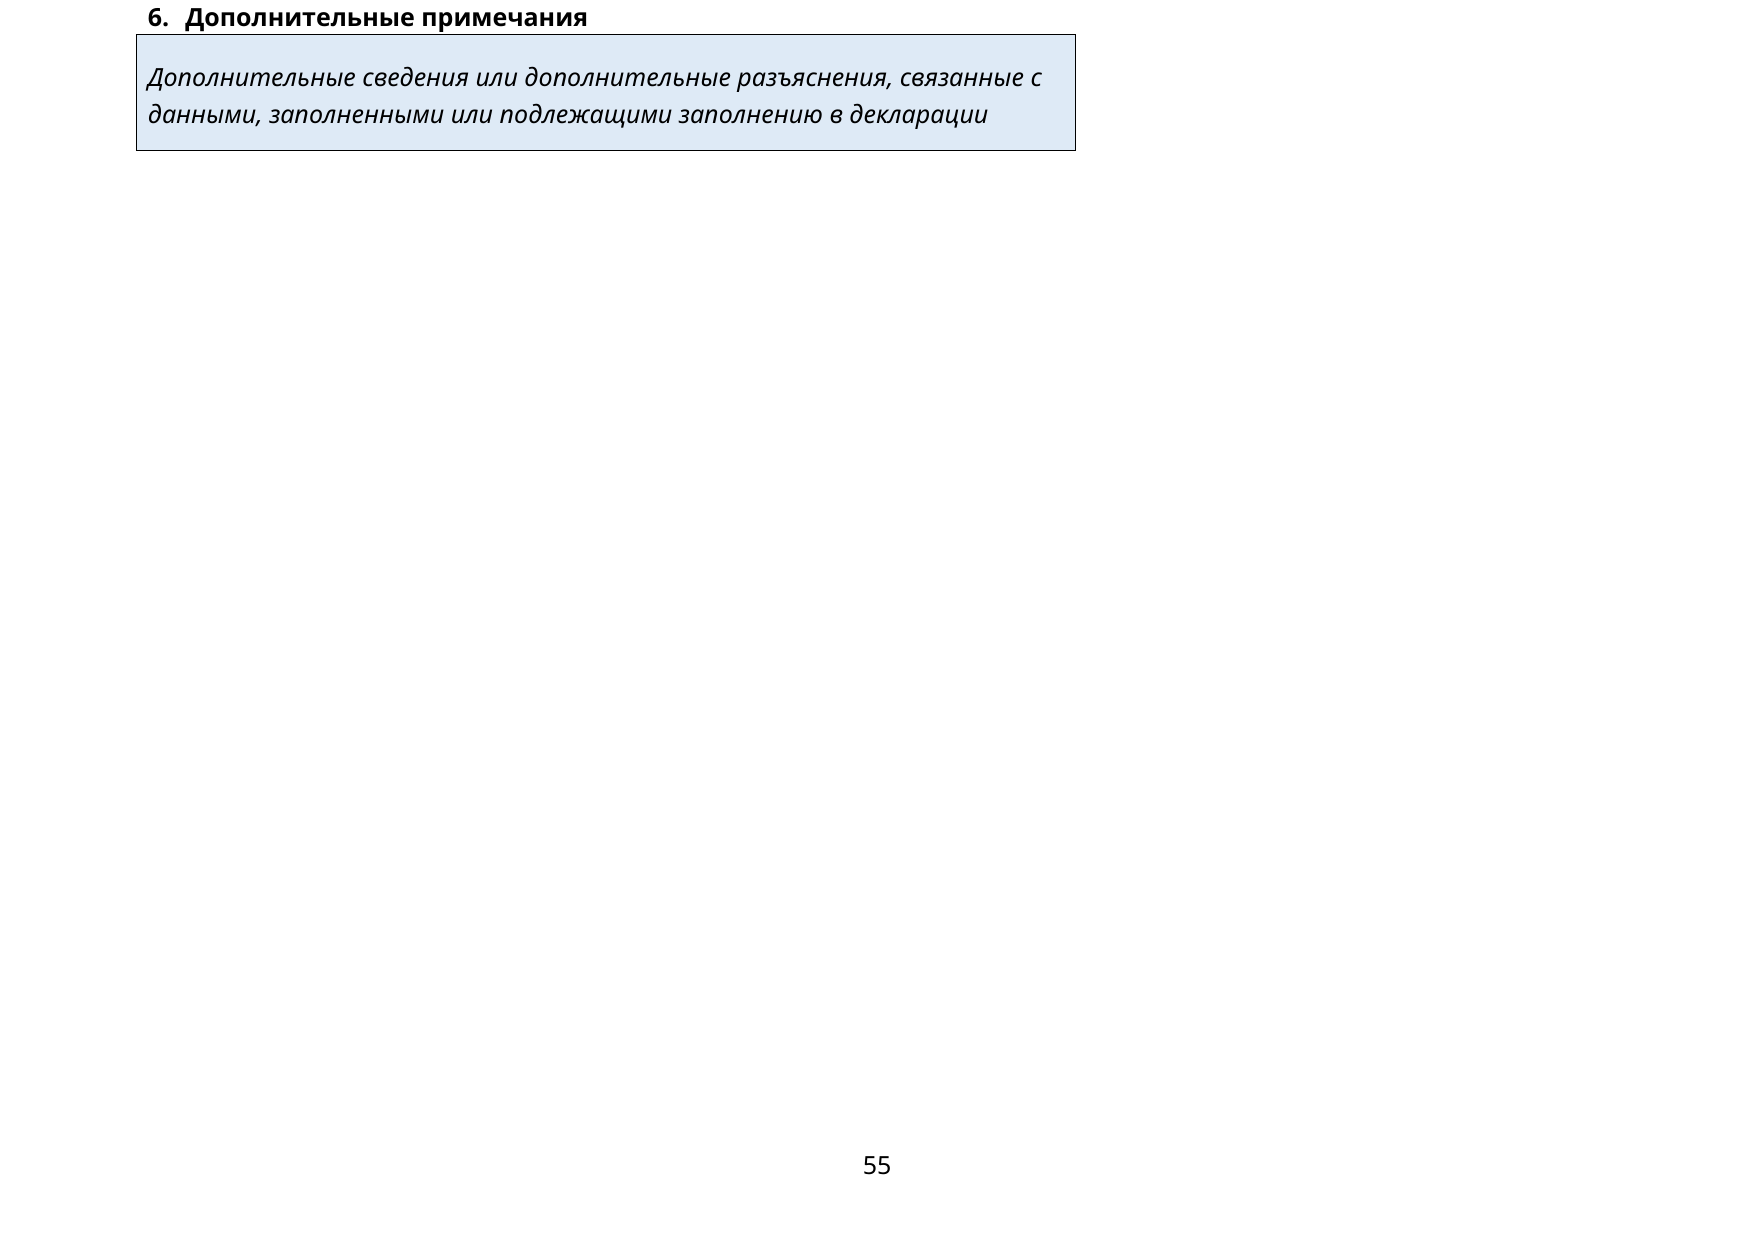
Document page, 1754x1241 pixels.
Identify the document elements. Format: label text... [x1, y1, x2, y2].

table_header Дополнительные сведения или дополнительные разъяснения, связанные с данными, заполненными или подлежащими заполнению в декларации [137, 35, 1075, 150]
list Дополнительные примечания [148, 0, 1606, 34]
